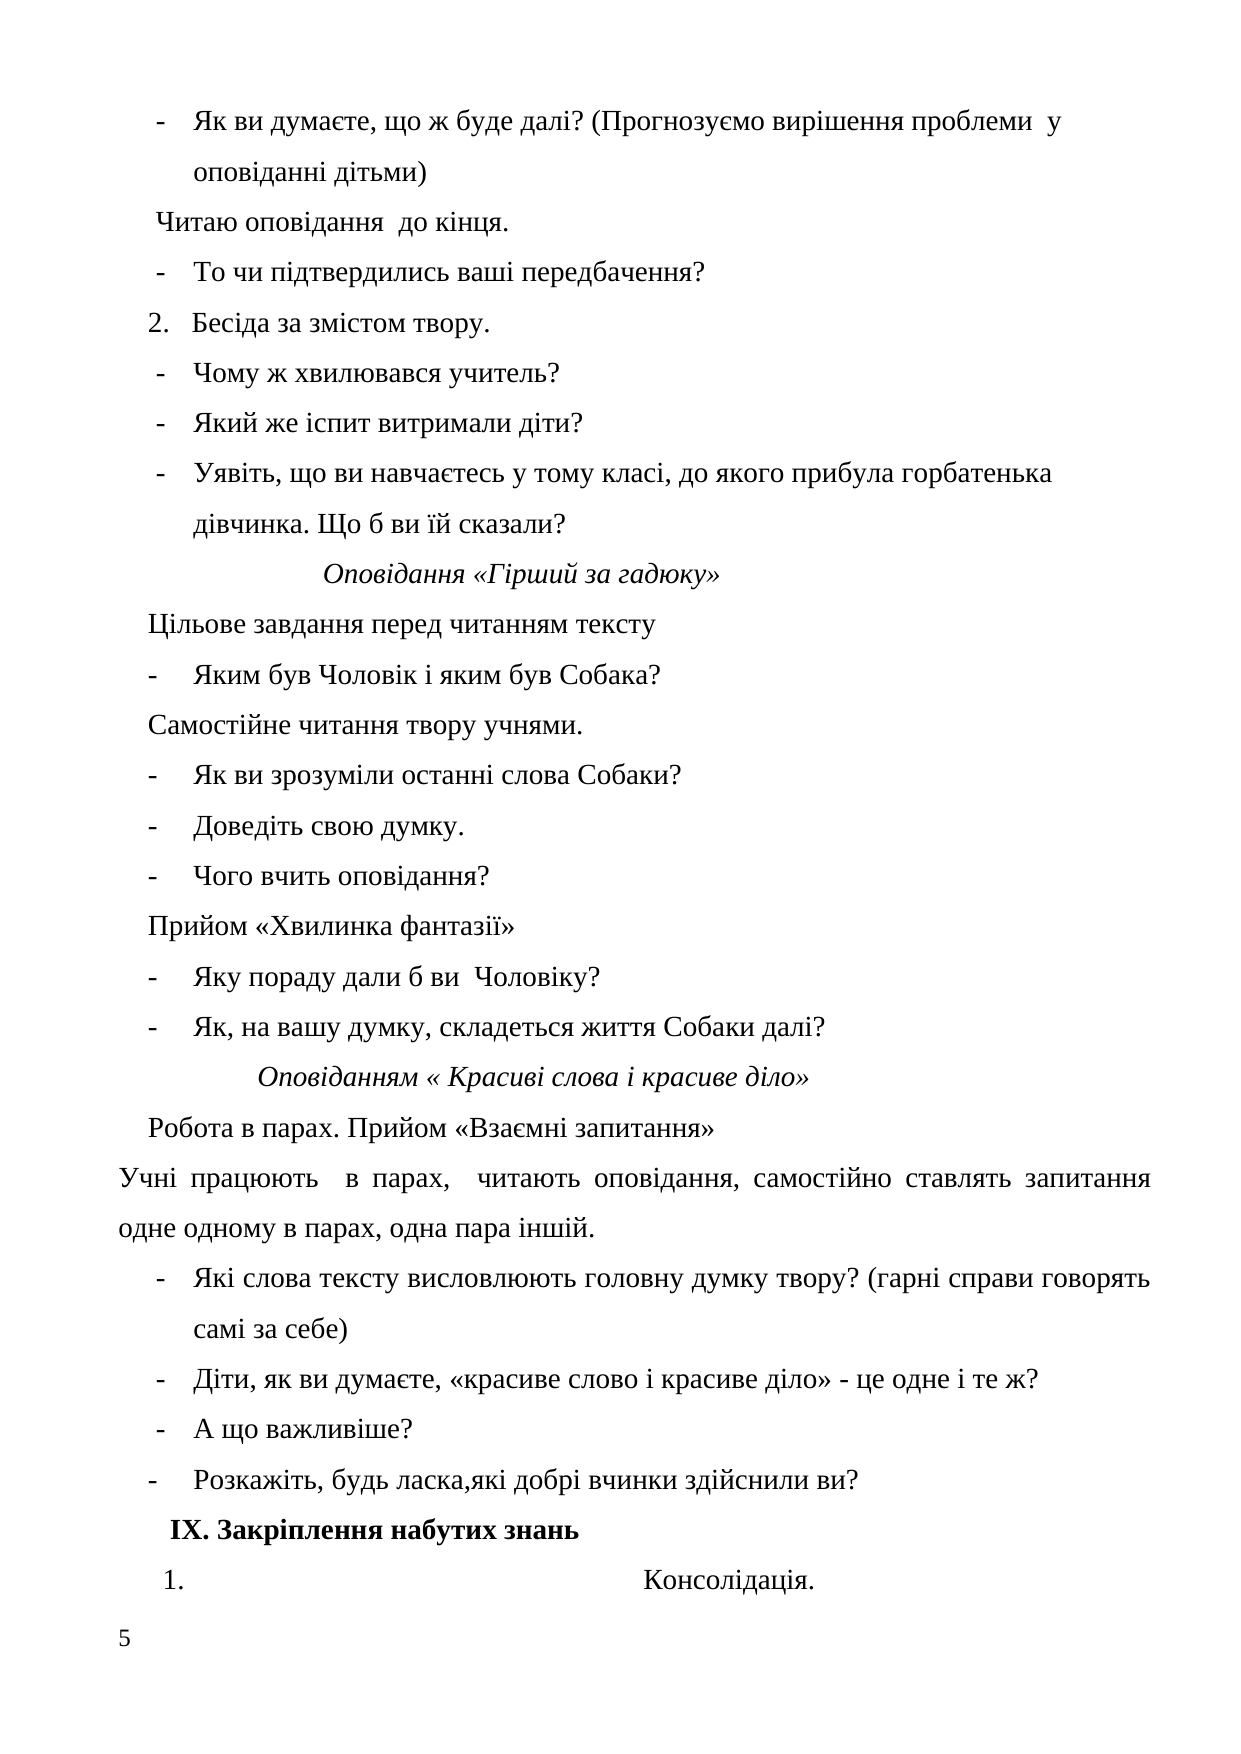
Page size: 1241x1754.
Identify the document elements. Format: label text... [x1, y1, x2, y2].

list Яким був Чоловік і яким був Собака? [118, 657, 1152, 690]
list Консолідація. [162, 1562, 1152, 1596]
text Учні працюють в парах, читають оповідання, самостійно ставлять запитання одне одному в парах, одна пара іншій. [118, 1160, 1152, 1244]
text ІX. Закріплення набутих знань [118, 1512, 1152, 1546]
list А що важливіше? [156, 1412, 1152, 1445]
list Як ви думаєте, що ж буде далі? (Прогнозуємо вирішення проблеми у оповіданні дітьми) [156, 103, 1152, 187]
list Яку пораду дали б ви Чоловіку? [118, 959, 1152, 992]
text Самостійне читання твору учнями. [148, 707, 1152, 741]
list Розкажіть, будь ласка,які добрі вчинки здійснили ви? [118, 1462, 1152, 1495]
list Чого вчить оповідання? [118, 858, 1152, 892]
list Який же іспит витримали діти? [156, 405, 1152, 439]
text Оповідання «Гірший за гадюку» [118, 556, 1152, 590]
list Оповіданням « Красиві слова і красиве діло» [148, 1059, 1152, 1093]
text Цільове завдання перед читанням тексту [118, 607, 1152, 640]
list Чому ж хвилювався учитель? [156, 355, 1152, 388]
list Уявіть, що ви навчаєтесь у тому класі, до якого прибула горбатенька дівчинка. Що б ви їй сказали? [156, 456, 1152, 539]
list Як, на вашу думку, складеться життя Собаки далі? [118, 1009, 1152, 1043]
list Доведіть свою думку. [118, 808, 1152, 841]
list То чи підтвердились ваші передбачення? [156, 254, 1152, 288]
text Прийом «Хвилинка фантазії» [118, 908, 1152, 942]
list Які слова тексту висловлюють головну думку твору? (гарні справи говорять самі за себе) [156, 1261, 1152, 1344]
list Діти, як ви думаєте, «красиве слово і красиве діло» - це одне і те ж? [156, 1361, 1152, 1395]
list Робота в парах. Прийом «Взаємні запитання» [118, 1110, 1152, 1143]
text 2. Бесіда за змістом твору. [148, 305, 1152, 338]
list Як ви зрозуміли останні слова Собаки? [118, 757, 1152, 791]
text Читаю оповідання до кінця. [156, 204, 1152, 238]
